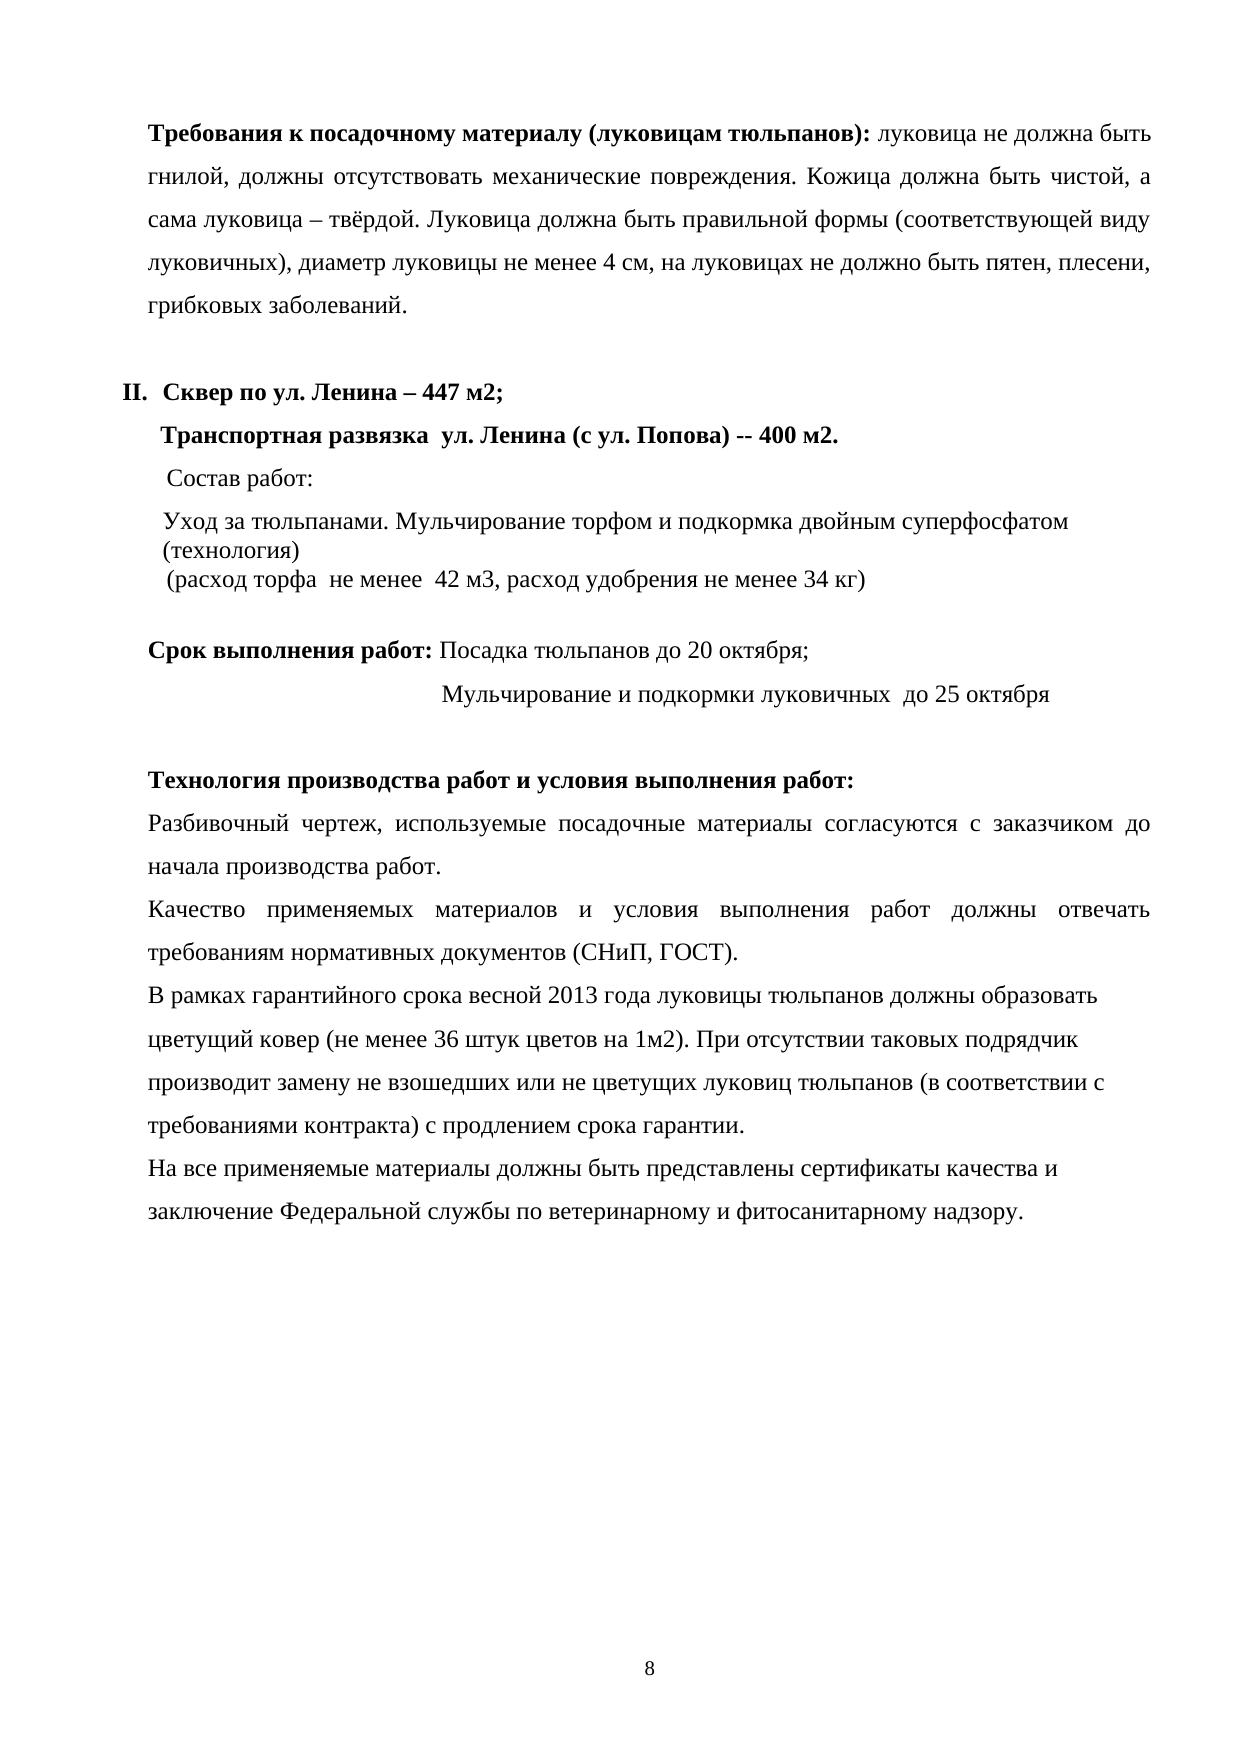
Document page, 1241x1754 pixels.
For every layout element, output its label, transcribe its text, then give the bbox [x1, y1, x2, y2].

text (расход торфа не менее 42 м3, расход удобрения не менее 34 кг) [148, 564, 1152, 592]
text На все применяемые материалы должны быть представлены сертификаты качества и заключение Федеральной службы по ветеринарному и фитосанитарному надзору. [148, 1153, 1152, 1225]
list Транспортная развязка ул. Ленина (с ул. Попова) -- 400 м2. [148, 420, 1152, 449]
text Качество применяемых материалов и условия выполнения работ должны отвечать требованиям нормативных документов (СНиП, ГОСТ). [148, 894, 1152, 966]
text Требования к посадочному материалу (луковицам тюльпанов): луковица не должна быть гнилой, должны отсутствовать механические повреждения. Кожица должна быть чистой, а сама луковица – твёрдой. Луковица должна быть правильной формы (соответствующей виду луковичных), диаметр луковицы не менее 4 см, на луковицах не должно быть пятен, плесени, грибковых заболеваний. [148, 118, 1152, 319]
text Технология производства работ и условия выполнения работ: [148, 765, 1152, 794]
text Срок выполнения работ: Посадка тюльпанов до 20 октября; [148, 636, 1152, 664]
text В рамках гарантийного срока весной 2013 года луковицы тюльпанов должны образовать цветущий ковер (не менее 36 штук цветов на 1м2). При отсутствии таковых подрядчик производит замену не взошедших или не цветущих луковиц тюльпанов (в соответствии с требованиями контракта) с продлением срока гарантии. [148, 981, 1152, 1139]
text Уход за тюльпанами. Мульчирование торфом и подкормка двойным суперфосфатом (технология) [162, 506, 1152, 564]
text Мульчирование и подкормки луковичных до 25 октября [148, 679, 1152, 707]
text Состав работ: [148, 463, 1152, 492]
text Разбивочный чертеж, используемые посадочные материалы согласуются с заказчиком до начала производства работ. [148, 808, 1152, 880]
list Сквер по ул. Ленина – 447 м2; [148, 377, 1152, 406]
